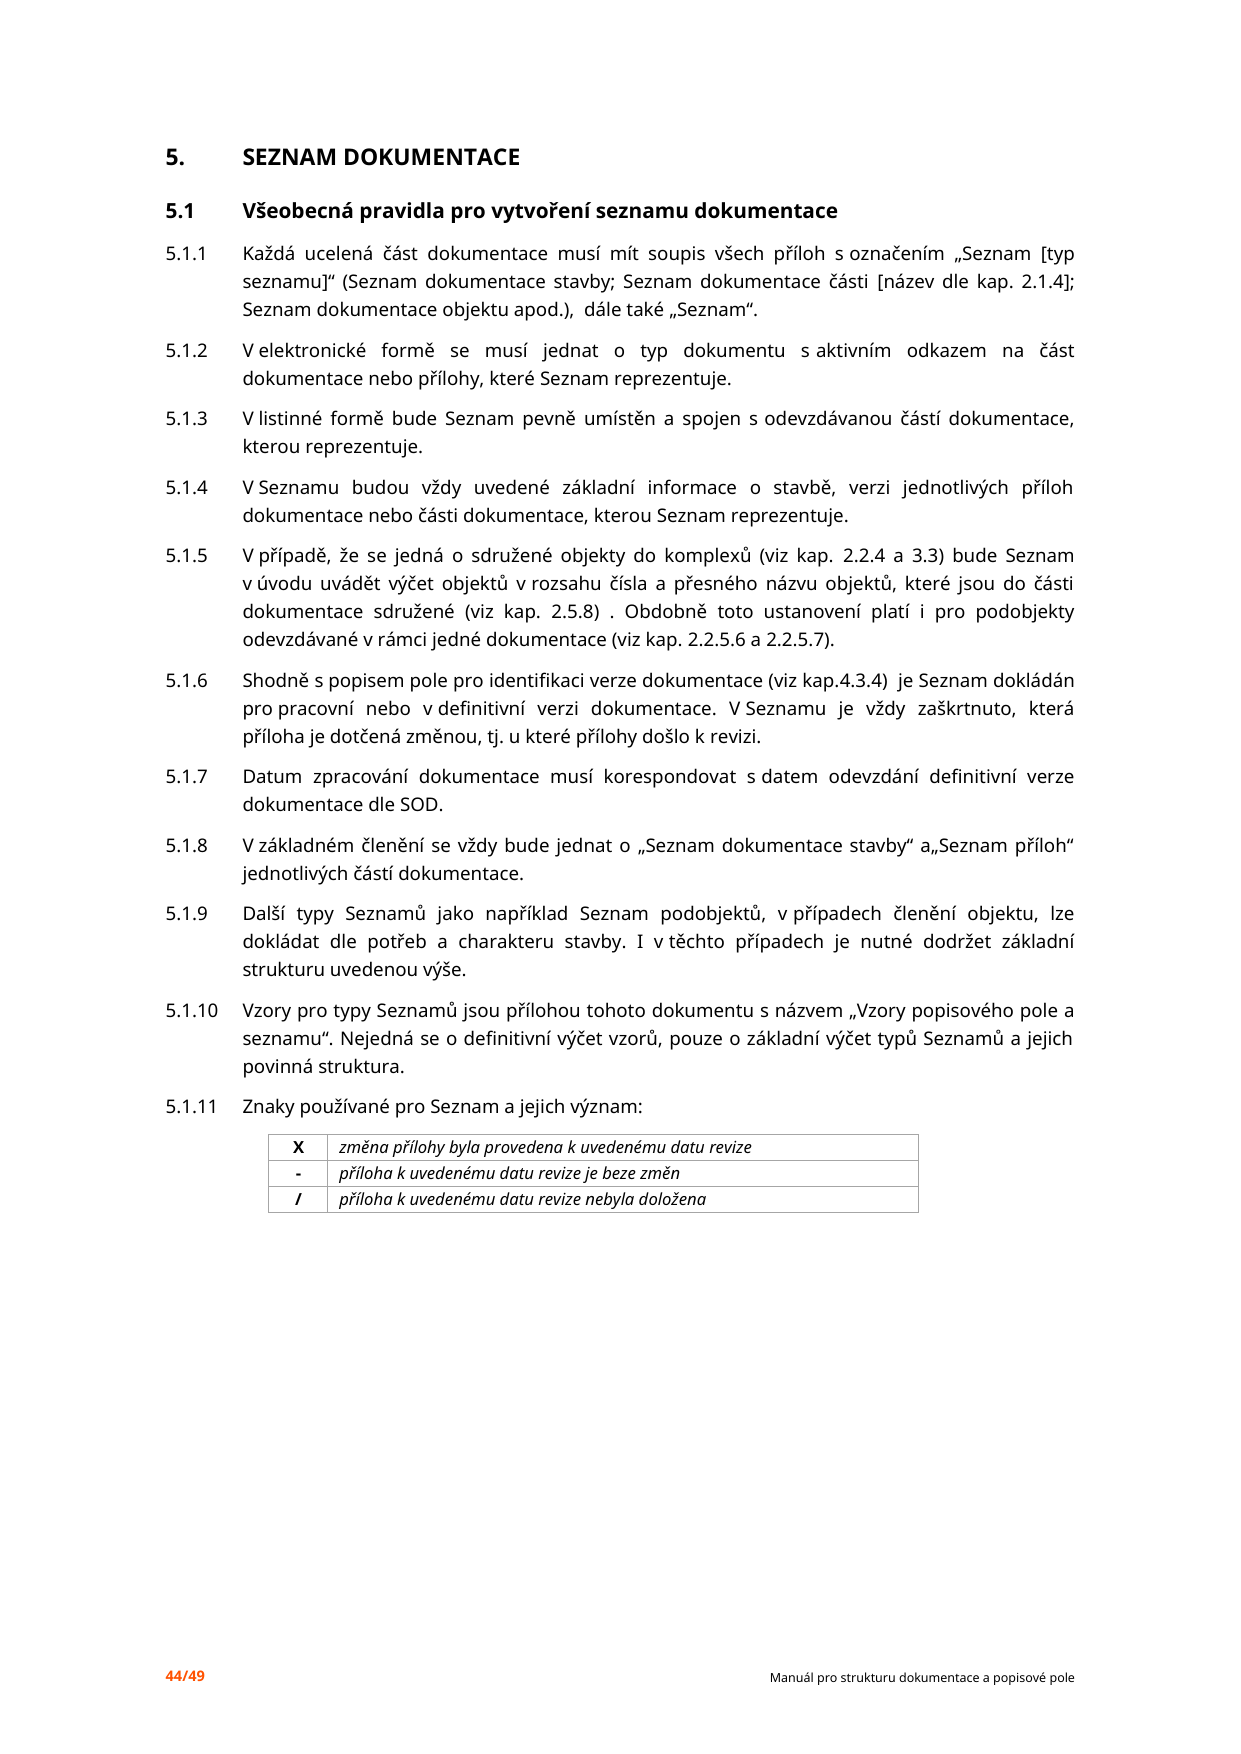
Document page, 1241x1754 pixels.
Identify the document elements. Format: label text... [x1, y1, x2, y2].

text Vzory pro typy Seznamů jsou přílohou tohoto dokumentu s názvem „Vzory popisového pole a seznamu“. Nejedná se o definitivní výčet vzorů, pouze o základní výčet typů Seznamů a jejich povinná struktura. [165, 997, 1075, 1079]
text Datum zpracování dokumentace musí korespondovat s datem odevzdání definitivní verze dokumentace dle SOD. [165, 764, 1075, 817]
text Každá ucelená část dokumentace musí mít soupis všech příloh s označením „Seznam [typ seznamu]“ (Seznam dokumentace stavby; Seznam dokumentace části [název dle kap. 2.1.4]; Seznam dokumentace objektu apod.), dále také „Seznam“. [165, 240, 1075, 322]
table_header změna přílohy byla provedena k uvedenému datu revize [328, 1135, 918, 1160]
table_cell příloha k uvedenému datu revize je beze změn [328, 1161, 918, 1186]
text V listinné formě bude Seznam pevně umístěn a spojen s odevzdávanou částí dokumentace, kterou reprezentuje. [165, 405, 1075, 459]
text V elektronické formě se musí jednat o typ dokumentu s aktivním odkazem na část dokumentace nebo přílohy, které Seznam reprezentuje. [165, 337, 1075, 390]
text Shodně s popisem pole pro identifikaci verze dokumentace (viz kap.4.3.4) je Seznam dokládán pro pracovní nebo v definitivní verzi dokumentace. V Seznamu je vždy zaškrtnuto, která příloha je dotčená změnou, tj. u které přílohy došlo k revizi. [165, 667, 1075, 749]
text V Seznamu budou vždy uvedené základní informace o stavbě, verzi jednotlivých příloh dokumentace nebo části dokumentace, kterou Seznam reprezentuje. [165, 474, 1075, 527]
table_cell příloha k uvedenému datu revize nebyla doložena [328, 1187, 918, 1212]
text Seznam dokumentace [165, 141, 1075, 173]
text Znaky používané pro Seznam a jejich význam: [165, 1094, 1075, 1119]
text V případě, že se jedná o sdružené objekty do komplexů (viz kap. 2.2.4 a 3.3) bude Seznam v úvodu uvádět výčet objektů v rozsahu čísla a přesného názvu objektů, které jsou do části dokumentace sdružené (viz kap. 2.5.8) . Obdobně toto ustanovení platí i pro podobjekty odevzdávané v rámci jedné dokumentace (viz kap. 2.2.5.6 a 2.2.5.7). [165, 542, 1075, 652]
text V základném členění se vždy bude jednat o „Seznam dokumentace stavby“ a„Seznam příloh“ jednotlivých částí dokumentace. [165, 832, 1075, 886]
table_cell - [269, 1161, 327, 1186]
table_header X [269, 1135, 327, 1160]
text Další typy Seznamů jako například Seznam podobjektů, v případech členění objektu, lze dokládat dle potřeb a charakteru stavby. I v těchto případech je nutné dodržet základní strukturu uvedenou výše. [165, 901, 1075, 982]
text Všeobecná pravidla pro vytvoření seznamu dokumentace [165, 197, 1075, 225]
table_cell / [269, 1187, 327, 1212]
